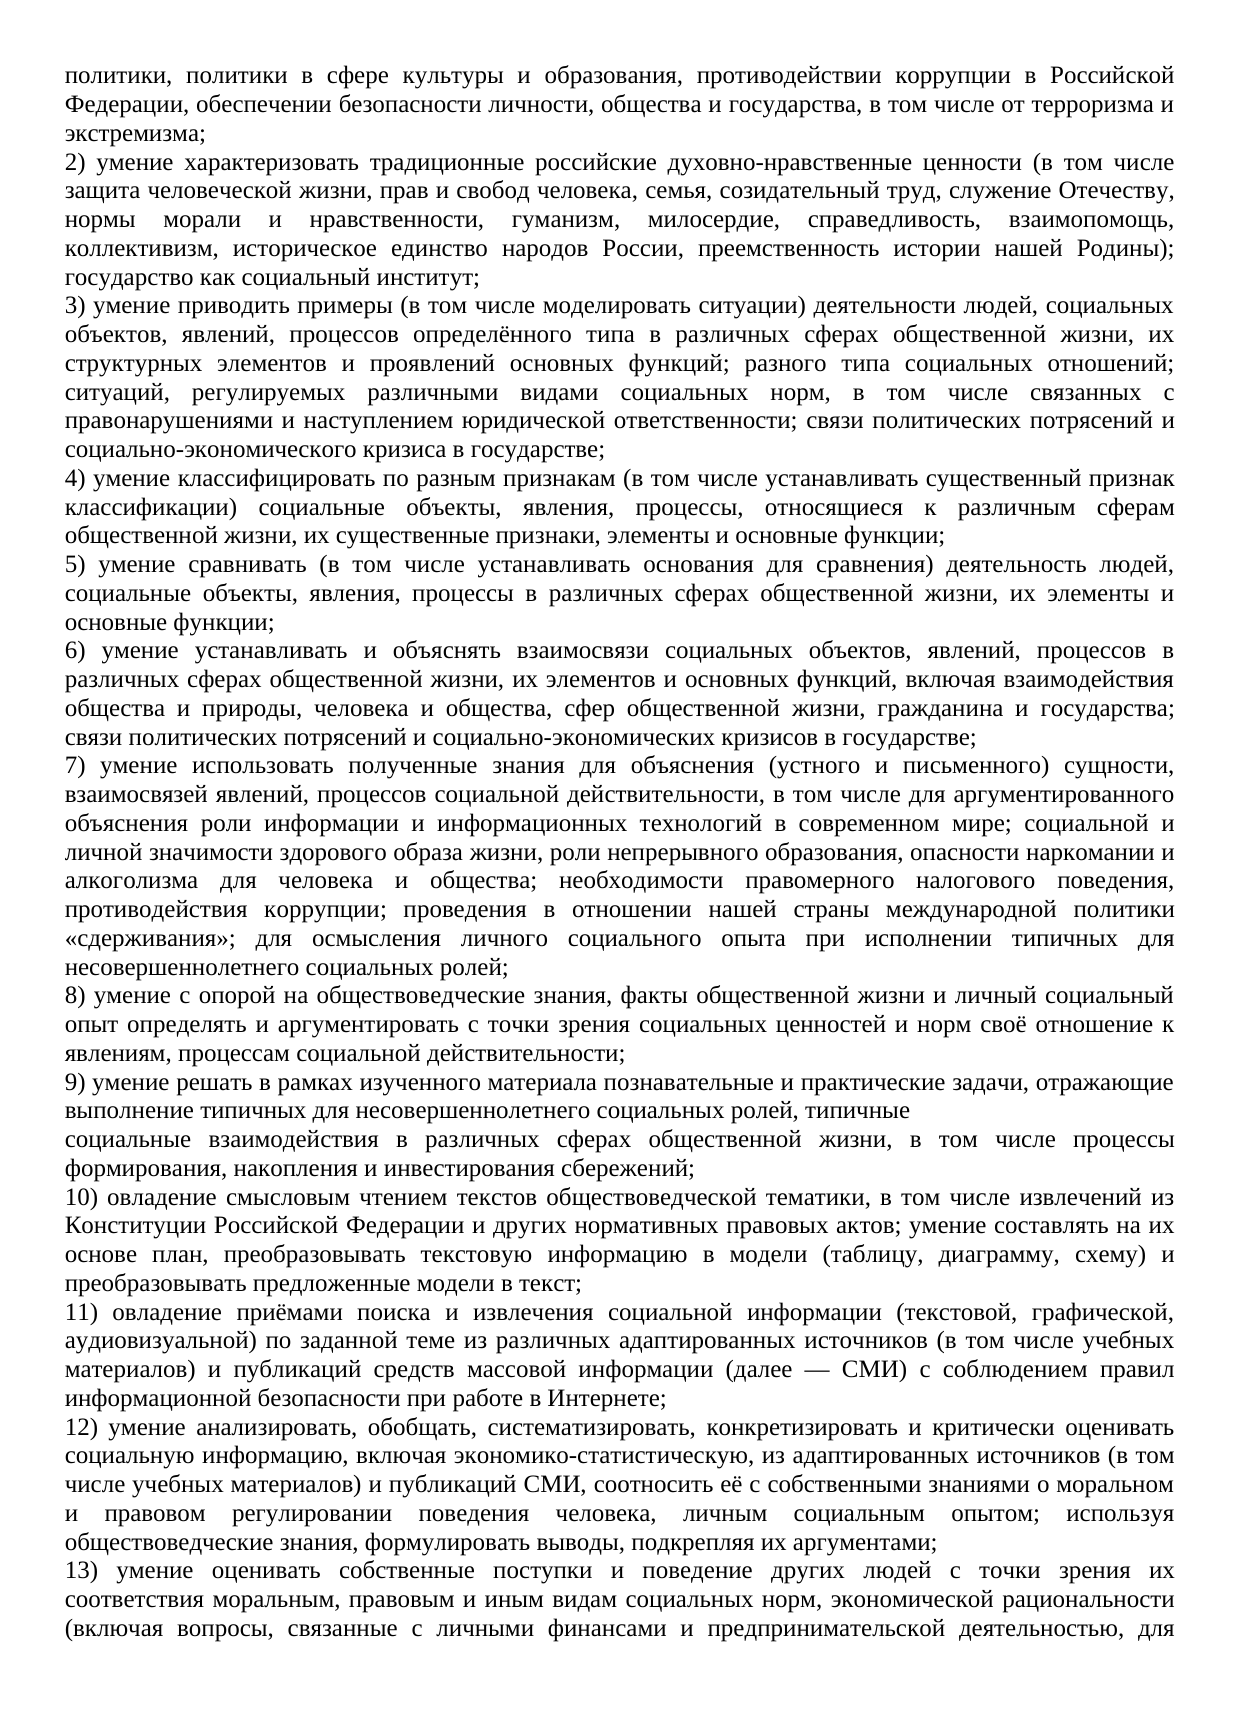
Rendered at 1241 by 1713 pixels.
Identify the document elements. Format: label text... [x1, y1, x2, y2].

text 4) умение классифицировать по разным признакам (в том числе устанавливать существенный признак классификации) социальные объекты, явления, процессы, относящиеся к различным сферам общественной жизни, их существенные признаки, элементы и основные функции; [64, 463, 1176, 549]
text 3) умение приводить примеры (в том числе моделировать ситуации) деятельности людей, социальных объектов, явлений, процессов определённого типа в различных сферах общественной жизни, их структурных элементов и проявлений основных функций; разного типа социальных отношений; ситуаций, регулируемых различными видами социальных норм, в том числе связанных с правонарушениями и наступлением юридической ответственности; связи политических потрясений и социально-экономического кризиса в государстве; [64, 290, 1176, 463]
text 9) умение решать в рамках изученного материала познавательные и практические задачи, отражающие выполнение типичных для несовершеннолетнего социальных ролей, типичные [64, 1067, 1176, 1124]
text 10) овладение смысловым чтением текстов обществоведческой тематики, в том числе извлечений из Конституции Российской Федерации и других нормативных правовых актов; умение составлять на их основе план, преобразовывать текстовую информацию в модели (таблицу, диаграмму, схему) и преобразовывать предложенные модели в текст; [64, 1182, 1176, 1297]
text 8) умение с опорой на обществоведческие знания, факты общественной жизни и личный социальный опыт определять и аргументировать с точки зрения социальных ценностей и норм своё отношение к явлениям, процессам социальной действительности; [64, 980, 1176, 1067]
text 5) умение сравнивать (в том числе устанавливать основания для сравнения) деятельность людей, социальные объекты, явления, процессы в различных сферах общественной жизни, их элементы и основные функции; [64, 549, 1176, 635]
text 7) умение использовать полученные знания для объяснения (устного и письменного) сущности, взаимосвязей явлений, процессов социальной действительности, в том числе для аргументированного объяснения роли информации и информационных технологий в современном мире; социальной и личной значимости здорового образа жизни, роли непрерывного образования, опасности наркомании и алкоголизма для человека и общества; необходимости правомерного налогового поведения, противодействия коррупции; проведения в отношении нашей страны международной политики «сдерживания»; для осмысления личного социального опыта при исполнении типичных для несовершеннолетнего социальных ролей; [64, 750, 1176, 980]
text социальные взаимодействия в различных сферах общественной жизни, в том числе процессы формирования, накопления и инвестирования сбережений; [64, 1124, 1176, 1182]
text 2) умение характеризовать традиционные российские духовно-нравственные ценности (в том числе защита человеческой жизни, прав и свобод человека, семья, созидательный труд, служение Отечеству, нормы морали и нравственности, гуманизм, милосердие, справедливость, взаимопомощь, коллективизм, историческое единство народов России, преемственность истории нашей Родины); государство как социальный институт; [64, 147, 1176, 290]
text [64, 1555, 1176, 1642]
text 12) умение анализировать, обобщать, систематизировать, конкретизировать и критически оценивать социальную информацию, включая экономико-статистическую, из адаптированных источников (в том числе учебных материалов) и публикаций СМИ, соотносить её с собственными знаниями о моральном и правовом регулировании поведения человека, личным социальным опытом; используя обществоведческие знания, формулировать выводы, подкрепляя их аргументами; [64, 1412, 1176, 1555]
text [64, 60, 1176, 147]
text 6) умение устанавливать и объяснять взаимосвязи социальных объектов, явлений, процессов в различных сферах общественной жизни, их элементов и основных функций, включая взаимодействия общества и природы, человека и общества, сфер общественной жизни, гражданина и государства; связи политических потрясений и социально-экономических кризисов в государстве; [64, 635, 1176, 750]
text 11) овладение приёмами поиска и извлечения социальной информации (текстовой, графической, аудиовизуальной) по заданной теме из различных адаптированных источников (в том числе учебных материалов) и публикаций средств массовой информации (далее — СМИ) с соблюдением правил информационной безопасности при работе в Интернете; [64, 1297, 1176, 1412]
